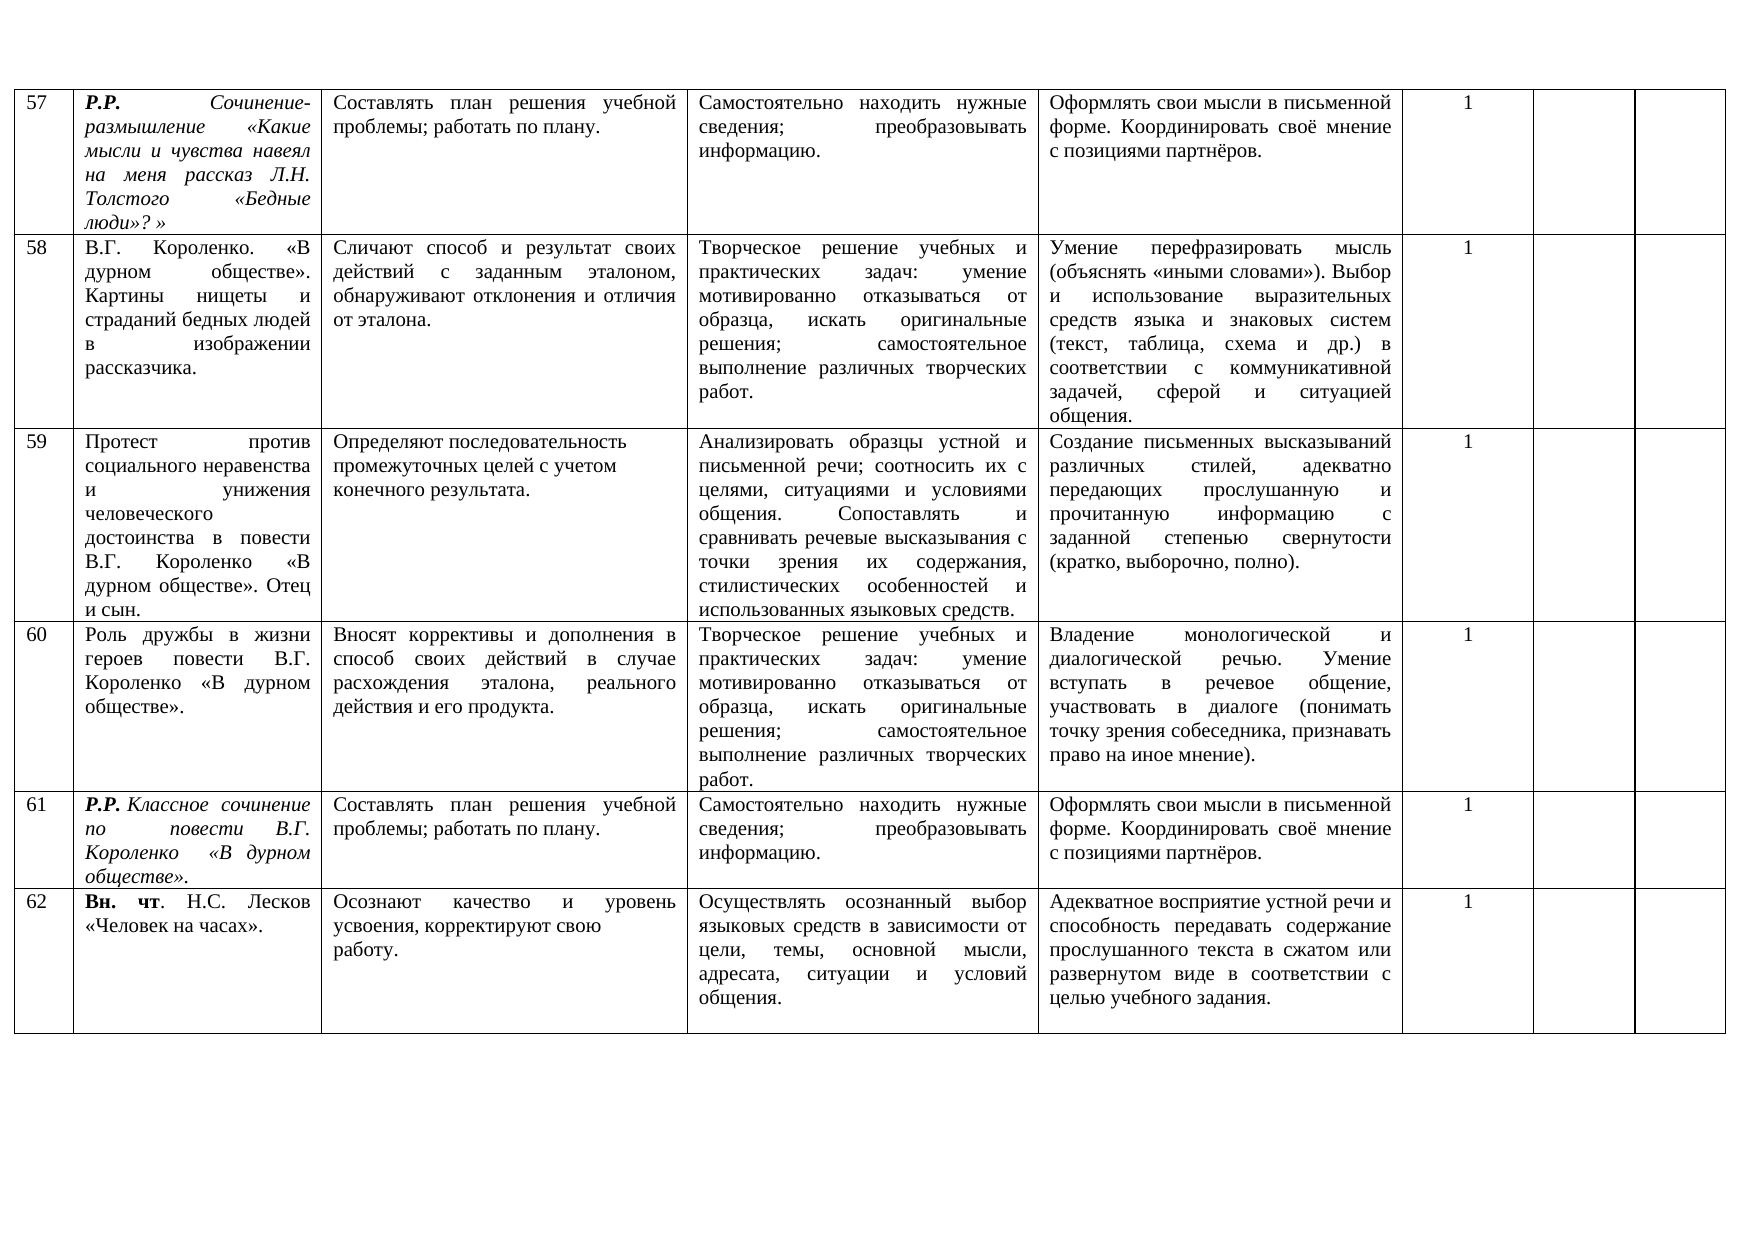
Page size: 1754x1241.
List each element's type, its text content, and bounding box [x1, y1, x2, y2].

table_cell [1636, 90, 1725, 234]
table_cell 62 [15, 889, 73, 1033]
table_cell 58 [15, 235, 73, 427]
table_cell 60 [15, 622, 73, 791]
table_cell Составлять план решения учебной проблемы; работать по плану. [322, 90, 687, 234]
table_cell Р.Р. Сочинение-размышление «Какие мысли и чувства навеял на меня рассказ Л.Н. Толстого «Бедные люди»? » [74, 90, 321, 234]
table_cell Определяют последовательность промежуточных целей с учетом конечного результата. [322, 429, 687, 621]
table_cell Роль дружбы в жизни героев повести В.Г. Короленко «В дурном обществе». [74, 622, 321, 791]
table_cell [1534, 235, 1634, 427]
table_cell Анализировать образцы устной и письменной речи; соотносить их с целями, ситуациями и условиями общения. Сопоставлять и сравнивать речевые высказывания с точки зрения их содержания, стилистических особенностей и использованных языковых средств. [688, 429, 1038, 621]
table_cell [1534, 792, 1634, 888]
table_cell Осуществлять осознанный выбор языковых средств в зависимости от цели, темы, основной мысли, адресата, ситуации и условий общения. [688, 889, 1038, 1033]
table_cell [1636, 235, 1725, 427]
table_cell 1 [1403, 792, 1533, 888]
table_cell Самостоятельно находить нужные сведения; преобразовывать информацию. [688, 792, 1038, 888]
table_cell 1 [1403, 90, 1533, 234]
table_cell В.Г. Короленко. «В дурном обществе». Картины нищеты и страданий бедных людей в изображении рассказчика. [74, 235, 321, 427]
table_cell [1534, 889, 1634, 1033]
table_cell [1636, 429, 1725, 621]
table_cell Оформлять свои мысли в письменной форме. Координировать своё мнение с позициями партнёров. [1039, 792, 1402, 888]
table_cell Владение монологической и диалогической речью. Умение вступать в речевое общение, участвовать в диалоге (понимать точку зрения собеседника, признавать право на иное мнение). [1039, 622, 1402, 791]
table_cell [1636, 792, 1725, 888]
table_cell 1 [1403, 429, 1533, 621]
table_cell Осознают качество и уровень усвоения, корректируют свою работу. [322, 889, 687, 1033]
table_cell Адекватное восприятие устной речи и способность передавать содержание прослушанного текста в сжатом или развернутом виде в соответствии с целью учебного задания. [1039, 889, 1402, 1033]
table_cell 61 [15, 792, 73, 888]
table_cell [1534, 429, 1634, 621]
table_cell [1534, 90, 1634, 234]
table_cell Самостоятельно находить нужные сведения; преобразовывать информацию. [688, 90, 1038, 234]
table_cell 57 [15, 90, 73, 234]
table_cell Творческое решение учебных и практических задач: умение мотивированно отказываться от образца, искать оригинальные решения; самостоятельное выполнение различных творческих работ. [688, 622, 1038, 791]
table_cell Создание письменных высказываний различных стилей, адекватно передающих прослушанную и прочитанную информацию с заданной степенью свернутости (кратко, выборочно, полно). [1039, 429, 1402, 621]
table_cell 59 [15, 429, 73, 621]
table_cell Вносят коррективы и дополнения в способ своих действий в случае расхождения эталона, реального действия и его продукта. [322, 622, 687, 791]
table_cell [1534, 622, 1634, 791]
table_cell Протест против социального неравенства и унижения человеческого достоинства в повести В.Г. Короленко «В дурном обществе». Отец и сын. [74, 429, 321, 621]
table_cell Умение перефразировать мысль (объяснять «иными словами»). Выбор и использование выразительных средств языка и знаковых систем (текст, таблица, схема и др.) в соответствии с коммуникативной задачей, сферой и ситуацией общения. [1039, 235, 1402, 427]
table_cell 1 [1403, 622, 1533, 791]
table_cell 1 [1403, 235, 1533, 427]
table_cell 1 [1403, 889, 1533, 1033]
table_cell Р.Р. Классное сочинение по повести В.Г. Короленко «В дурном обществе». [74, 792, 321, 888]
table_cell Вн. чт. Н.С. Лесков «Человек на часах». [74, 889, 321, 1033]
table_cell Творческое решение учебных и практических задач: умение мотивированно отказываться от образца, искать оригинальные решения; самостоятельное выполнение различных творческих работ. [688, 235, 1038, 427]
table_cell Сличают способ и результат своих действий с заданным эталоном, обнаруживают отклонения и отличия от эталона. [322, 235, 687, 427]
table_cell Оформлять свои мысли в письменной форме. Координировать своё мнение с позициями партнёров. [1039, 90, 1402, 234]
table_cell [1636, 622, 1725, 791]
table_cell [1636, 889, 1725, 1033]
table_cell Составлять план решения учебной проблемы; работать по плану. [322, 792, 687, 888]
